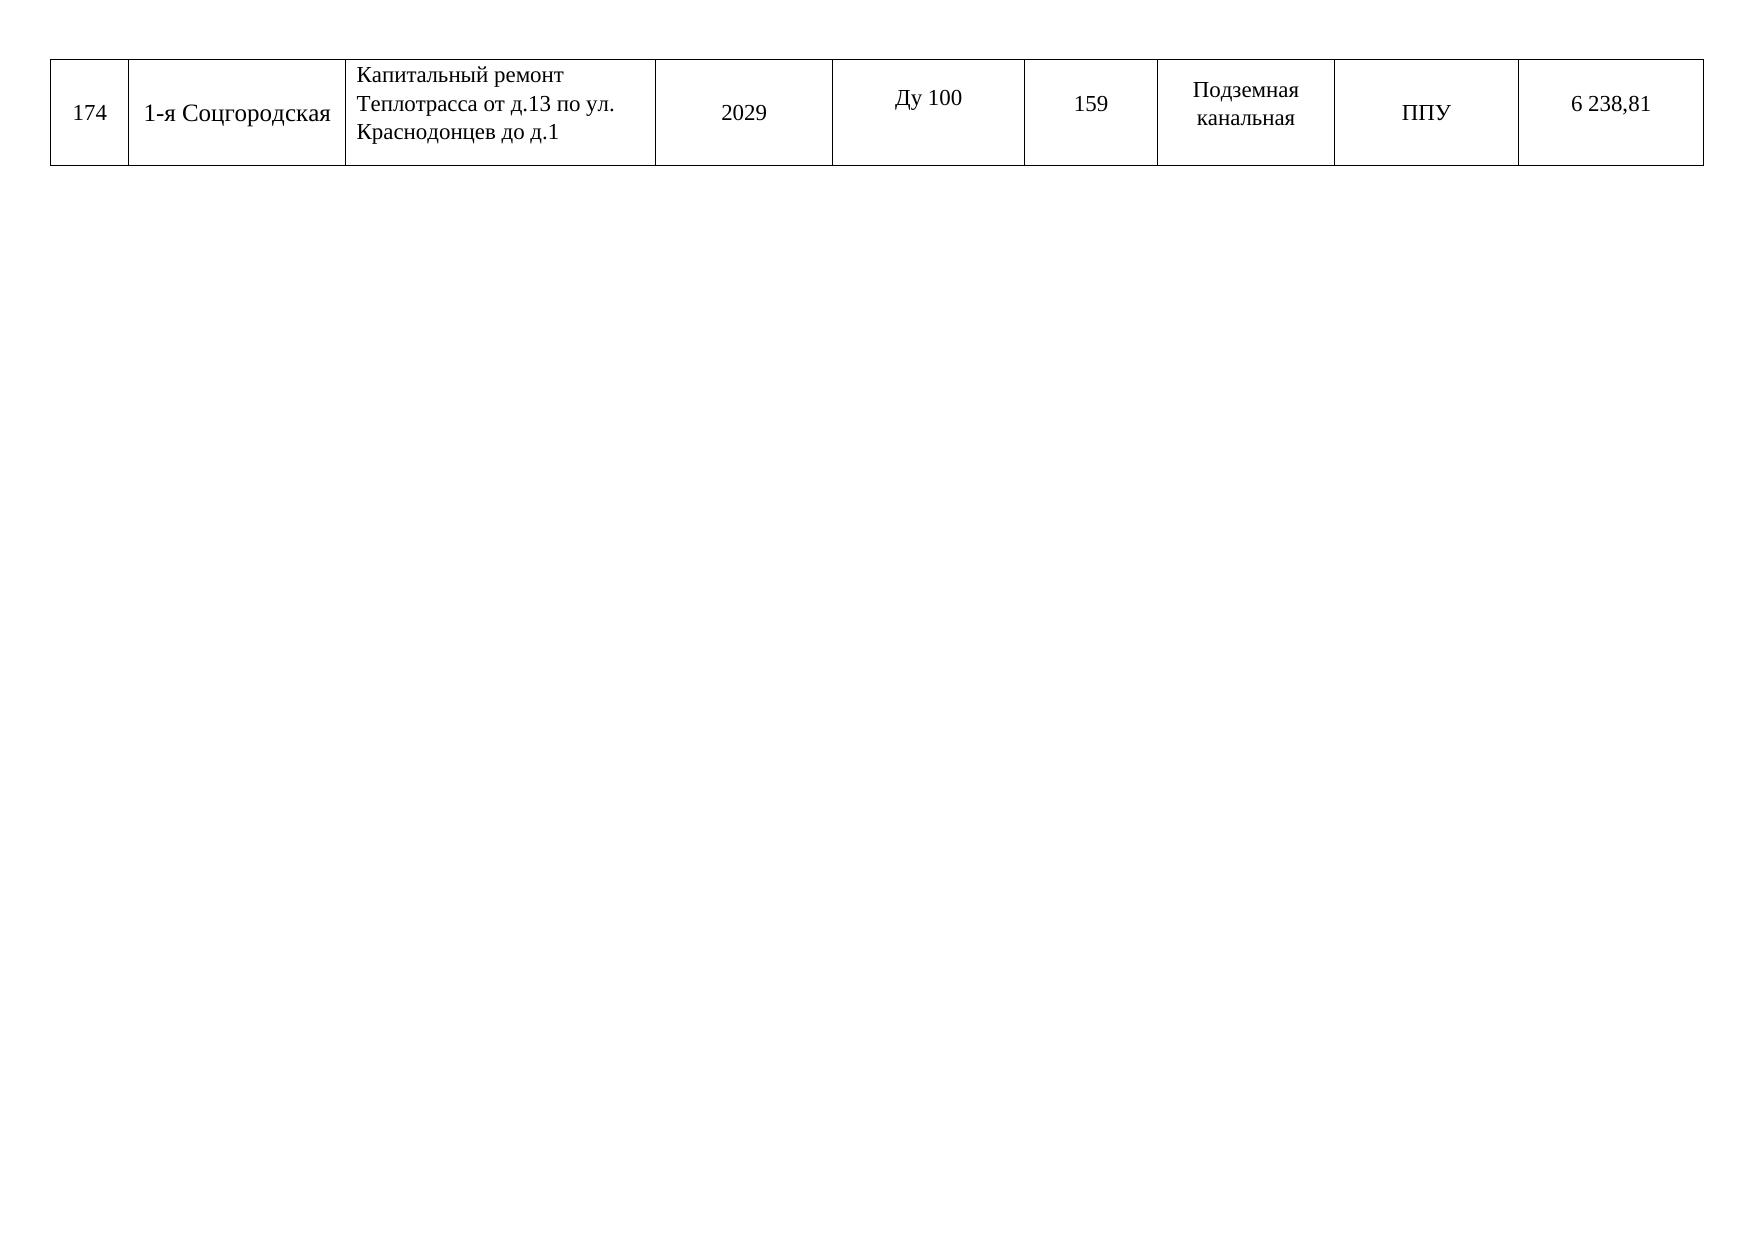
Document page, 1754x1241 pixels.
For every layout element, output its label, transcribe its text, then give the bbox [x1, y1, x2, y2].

table_cell 1-я Соцгородская [129, 60, 345, 165]
table_cell 174 [51, 60, 128, 165]
table_cell ППУ [1335, 60, 1518, 165]
table_cell 2029 [656, 60, 832, 165]
table_cell 159 [1025, 60, 1157, 165]
table_cell Капитальный ремонт Теплотрасса от д.13 по ул. Краснодонцев до д.1 [346, 60, 655, 165]
table_cell 6 238,81 [1519, 60, 1703, 165]
table_cell Подземная канальная [1158, 60, 1334, 165]
table_cell Ду 100 [833, 60, 1024, 165]
